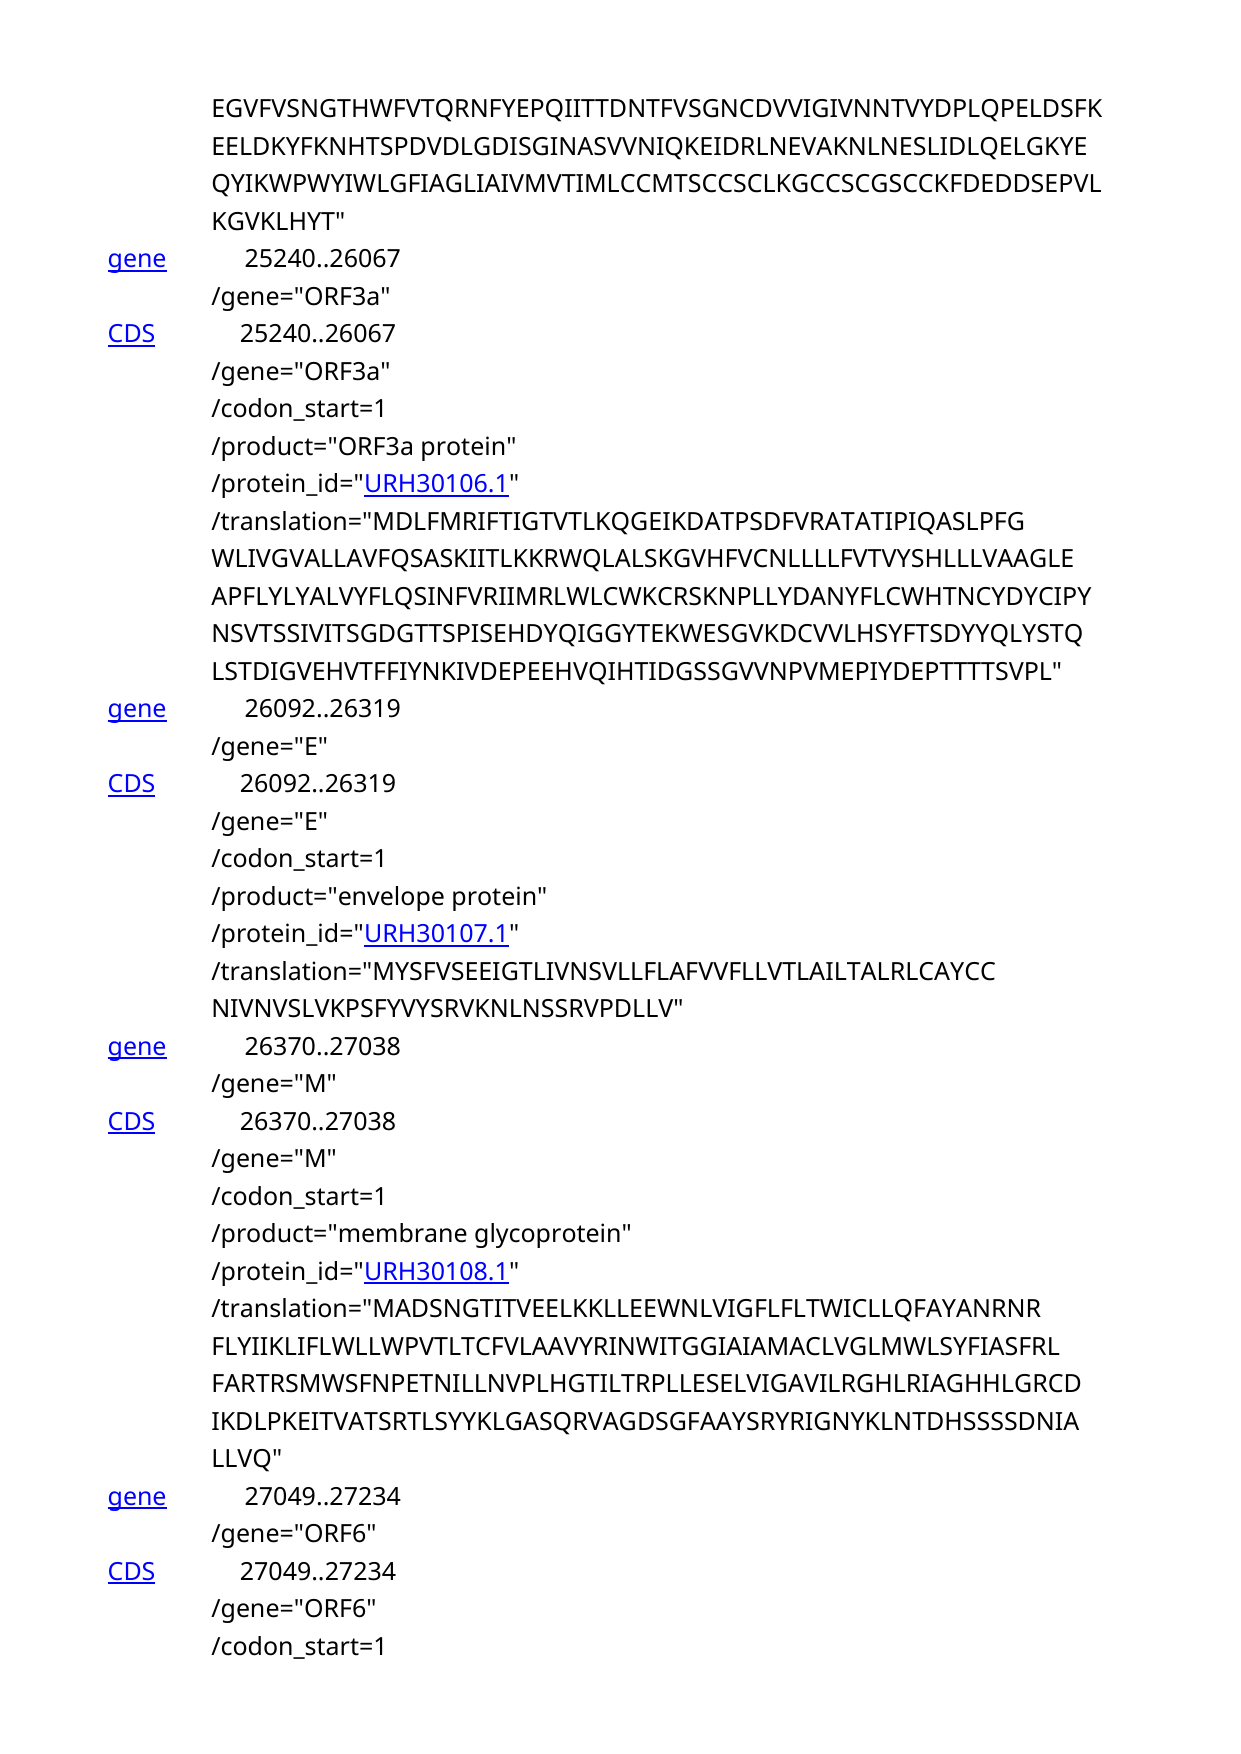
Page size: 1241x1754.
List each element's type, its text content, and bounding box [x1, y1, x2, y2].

text /product="ORF3a protein" [75, 427, 1165, 464]
text /protein_id="URH30106.1" [75, 464, 1165, 502]
text gene 25240..26067 [75, 239, 1165, 277]
text /codon_start=1 [75, 389, 1165, 427]
text /codon_start=1 [75, 1177, 1165, 1214]
text /gene="ORF3a" [75, 277, 1165, 314]
text gene 26092..26319 [75, 689, 1165, 727]
text FLYIIKLIFLWLLWPVTLTCFVLAAVYRINWITGGIAIAMACLVGLMWLSYFIASFRL [75, 1327, 1165, 1364]
text gene 26370..27038 [75, 1027, 1165, 1064]
text /gene="M" [75, 1064, 1165, 1102]
text /translation="MDLFMRIFTIGTVTLKQGEIKDATPSDFVRATATIPIQASLPFG [75, 502, 1165, 539]
text /protein_id="URH30108.1" [75, 1252, 1165, 1289]
text EELDKYFKNHTSPDVDLGDISGINASVVNIQKEIDRLNEVAKNLNESLIDLQELGKYE [75, 127, 1165, 164]
text /gene="M" [75, 1139, 1165, 1177]
text CDS 26092..26319 [75, 764, 1165, 802]
text gene 27049..27234 [75, 1477, 1165, 1514]
text CDS 27049..27234 [75, 1552, 1165, 1589]
text /gene="ORF6" [75, 1589, 1165, 1627]
text /protein_id="URH30107.1" [75, 914, 1165, 952]
text QYIKWPWYIWLGFIAGLIAIVMVTIMLCCMTSCCSCLKGCCSCGSCCKFDEDDSEPVL [75, 164, 1165, 202]
text /translation="MYSFVSEEIGTLIVNSVLLFLAFVVFLLVTLAILTALRLCAYCC [75, 952, 1165, 989]
text IKDLPKEITVATSRTLSYYKLGASQRVAGDSGFAAYSRYRIGNYKLNTDHSSSSDNIA [75, 1402, 1165, 1439]
text /gene="E" [75, 727, 1165, 764]
text /gene="E" [75, 802, 1165, 839]
text APFLYLYALVYFLQSINFVRIIMRLWLCWKCRSKNPLLYDANYFLCWHTNCYDYCIPY [75, 577, 1165, 614]
text /codon_start=1 [75, 839, 1165, 877]
text FARTRSMWSFNPETNILLNVPLHGTILTRPLLESELVIGAVILRGHLRIAGHHLGRCD [75, 1364, 1165, 1402]
text /product="envelope protein" [75, 877, 1165, 914]
text EGVFVSNGTHWFVTQRNFYEPQIITTDNTFVSGNCDVVIGIVNNTVYDPLQPELDSFK [75, 89, 1165, 127]
text /translation="MADSNGTITVEELKKLLEEWNLVIGFLFLTWICLLQFAYANRNR [75, 1289, 1165, 1327]
text LSTDIGVEHVTFFIYNKIVDEPEEHVQIHTIDGSSGVVNPVMEPIYDEPTTTTSVPL" [75, 652, 1165, 689]
text KGVKLHYT" [75, 202, 1165, 239]
text /product="membrane glycoprotein" [75, 1214, 1165, 1252]
text /codon_start=1 [75, 1627, 1165, 1664]
text /gene="ORF3a" [75, 352, 1165, 389]
text WLIVGVALLAVFQSASKIITLKKRWQLALSKGVHFVCNLLLLFVTVYSHLLLVAAGLE [75, 539, 1165, 577]
text CDS 26370..27038 [75, 1102, 1165, 1139]
text /gene="ORF6" [75, 1514, 1165, 1552]
text LLVQ" [75, 1439, 1165, 1477]
text NSVTSSIVITSGDGTTSPISEHDYQIGGYTEKWESGVKDCVVLHSYFTSDYYQLYSTQ [75, 614, 1165, 652]
text CDS 25240..26067 [75, 314, 1165, 352]
text NIVNVSLVKPSFYVYSRVKNLNSSRVPDLLV" [75, 989, 1165, 1027]
